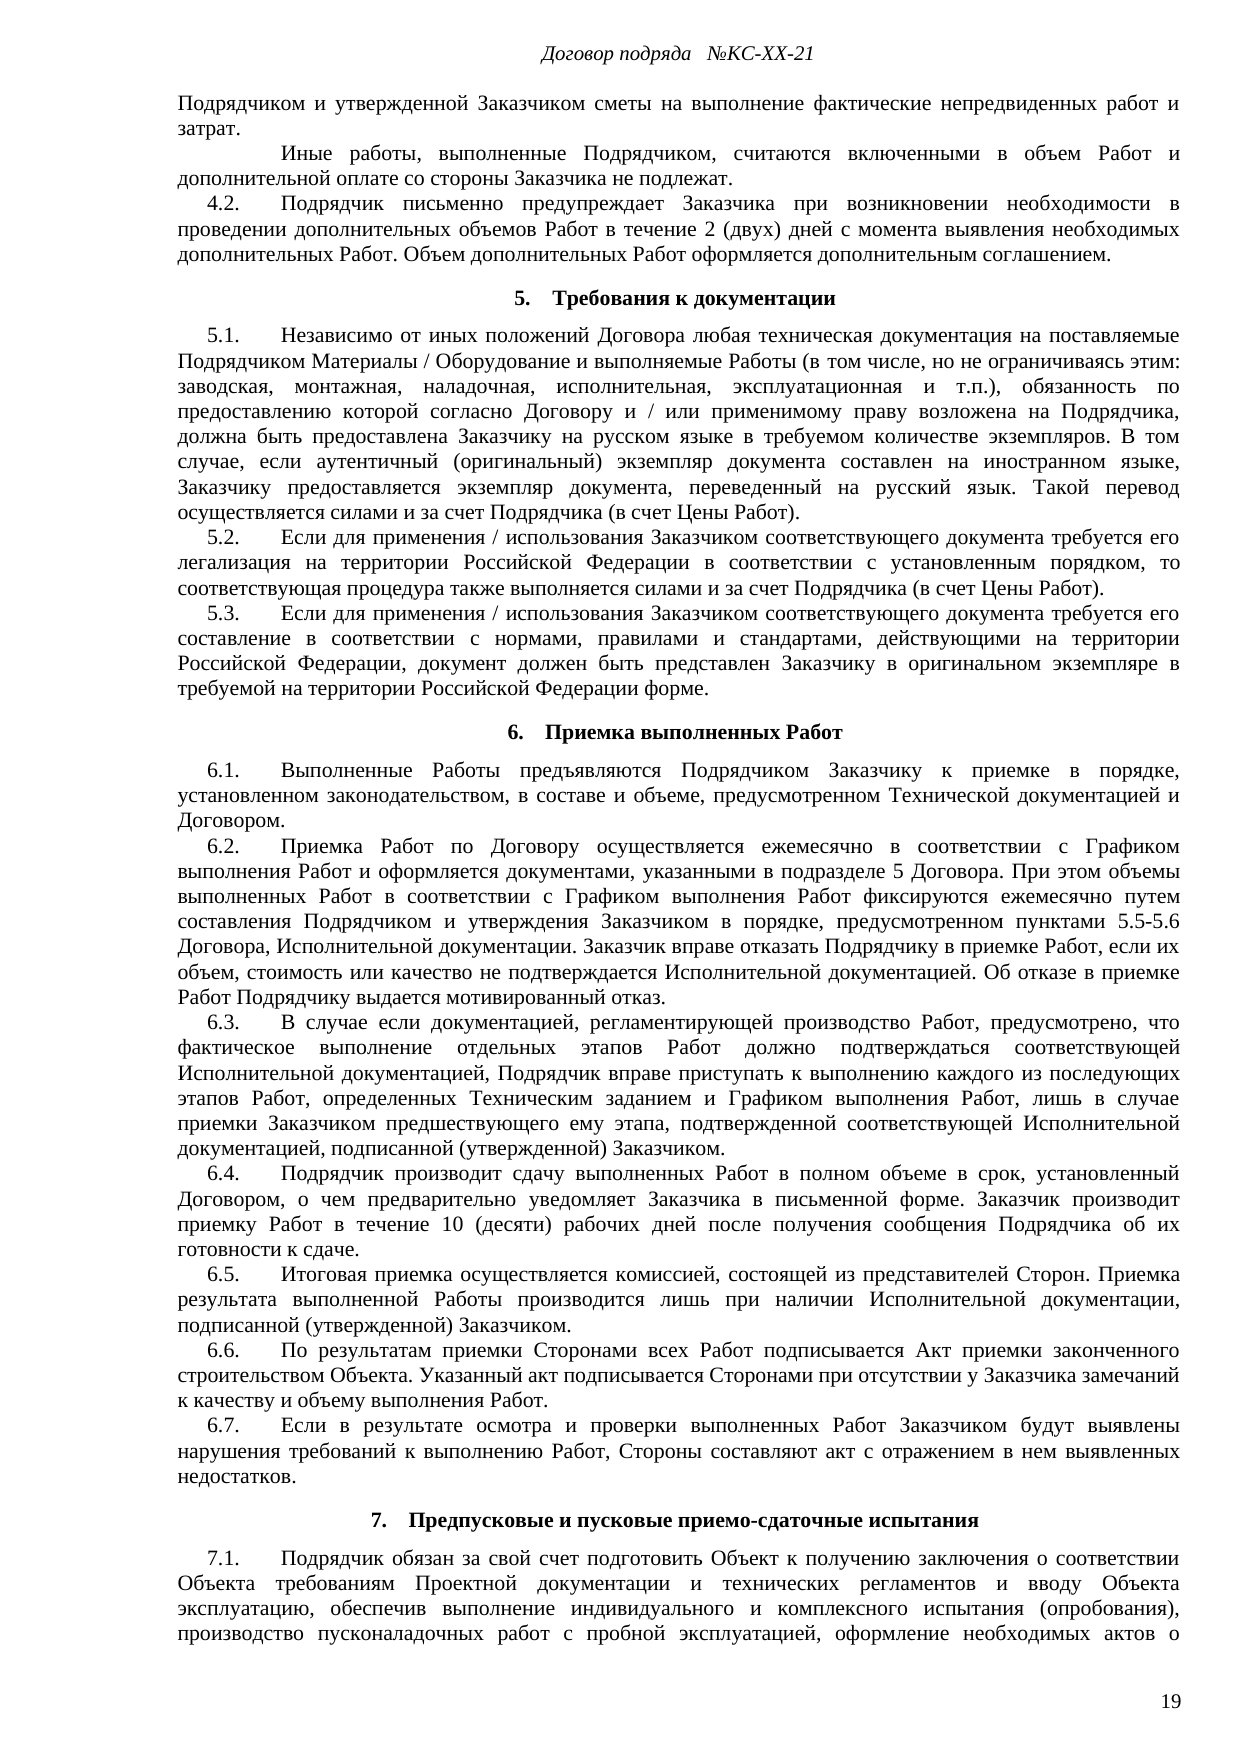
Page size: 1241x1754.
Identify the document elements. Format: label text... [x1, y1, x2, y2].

text Требования к документации [177, 285, 1181, 310]
list Иные работы, выполненные Подрядчиком, считаются включенными в объем Работ и дополнительной оплате со стороны Заказчика не подлежат. [177, 140, 1181, 190]
text Подрядчик производит сдачу выполненных Работ в полном объеме в срок, установленный Договором, о чем предварительно уведомляет Заказчика в письменной форме. Заказчик производит приемку Работ в течение 10 (десяти) рабочих дней после получения сообщения Подрядчика об их готовности к сдаче. [177, 1160, 1181, 1261]
text Если для применения / использования Заказчиком соответствующего документа требуется его составление в соответствии с нормами, правилами и стандартами, действующими на территории Российской Федерации, документ должен быть представлен Заказчику в оригинальном экземпляре в требуемой на территории Российской Федерации форме. [177, 600, 1181, 701]
text Предпусковые и пусковые приемо-сдаточные испытания [177, 1507, 1181, 1532]
text По результатам приемки Сторонами всех Работ подписывается Акт приемки законченного строительством Объекта. Указанный акт подписывается Сторонами при отсутствии у Заказчика замечаний к качеству и объему выполнения Работ. [177, 1337, 1181, 1412]
text Итоговая приемка осуществляется комиссией, состоящей из представителей Сторон. Приемка результата выполненной Работы производится лишь при наличии Исполнительной документации, подписанной (утвержденной) Заказчиком. [177, 1261, 1181, 1337]
text Независимо от иных положений Договора любая техническая документация на поставляемые Подрядчиком Материалы / Оборудование и выполняемые Работы (в том числе, но не ограничиваясь этим: заводская, монтажная, наладочная, исполнительная, эксплуатационная и т.п.), обязанность по предоставлению которой согласно Договору и / или применимому праву возложена на Подрядчика, должна быть предоставлена Заказчику на русском языке в требуемом количестве экземпляров. В том случае, если аутентичный (оригинальный) экземпляр документа составлен на иностранном языке, Заказчику предоставляется экземпляр документа, переведенный на русский язык. Такой перевод осуществляется силами и за счет Подрядчика (в счет Цены Работ). [177, 322, 1181, 524]
text Если для применения / использования Заказчиком соответствующего документа требуется его легализация на территории Российской Федерации в соответствии с установленным порядком, то соответствующая процедура также выполняется силами и за счет Подрядчика (в счет Цены Работ). [177, 524, 1181, 600]
text В случае если документацией, регламентирующей производство Работ, предусмотрено, что фактическое выполнение отдельных этапов Работ должно подтверждаться соответствующей Исполнительной документацией, Подрядчик вправе приступать к выполнению каждого из последующих этапов Работ, определенных Техническим заданием и Графиком выполнения Работ, лишь в случае приемки Заказчиком предшествующего ему этапа, подтвержденной соответствующей Исполнительной документацией, подписанной (утвержденной) Заказчиком. [177, 1009, 1181, 1160]
text Приемка выполненных Работ [177, 719, 1181, 744]
text Выполненные Работы предъявляются Подрядчиком Заказчику к приемке в порядке, установленном законодательством, в составе и объеме, предусмотренном Технической документацией и Договором. [177, 757, 1181, 833]
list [177, 89, 1181, 140]
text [177, 1544, 1181, 1645]
text Приемка Работ по Договору осуществляется ежемесячно в соответствии с Графиком выполнения Работ и оформляется документами, указанными в подразделе 5 Договора. При этом объемы выполненных Работ в соответствии с Графиком выполнения Работ фиксируются ежемесячно путем составления Подрядчиком и утверждения Заказчиком в порядке, предусмотренном пунктами 5.5-5.6 Договора, Исполнительной документации. Заказчик вправе отказать Подрядчику в приемке Работ, если их объем, стоимость или качество не подтверждается Исполнительной документацией. Об отказе в приемке Работ Подрядчику выдается мотивированный отказ. [177, 833, 1181, 1009]
text Если в результате осмотра и проверки выполненных Работ Заказчиком будут выявлены нарушения требований к выполнению Работ, Стороны составляют акт с отражением в нем выявленных недостатков. [177, 1412, 1181, 1488]
text Подрядчик письменно предупреждает Заказчика при возникновении необходимости в проведении дополнительных объемов Работ в течение 2 (двух) дней с момента выявления необходимых дополнительных Работ. Объем дополнительных Работ оформляется дополнительным соглашением. [177, 190, 1181, 266]
